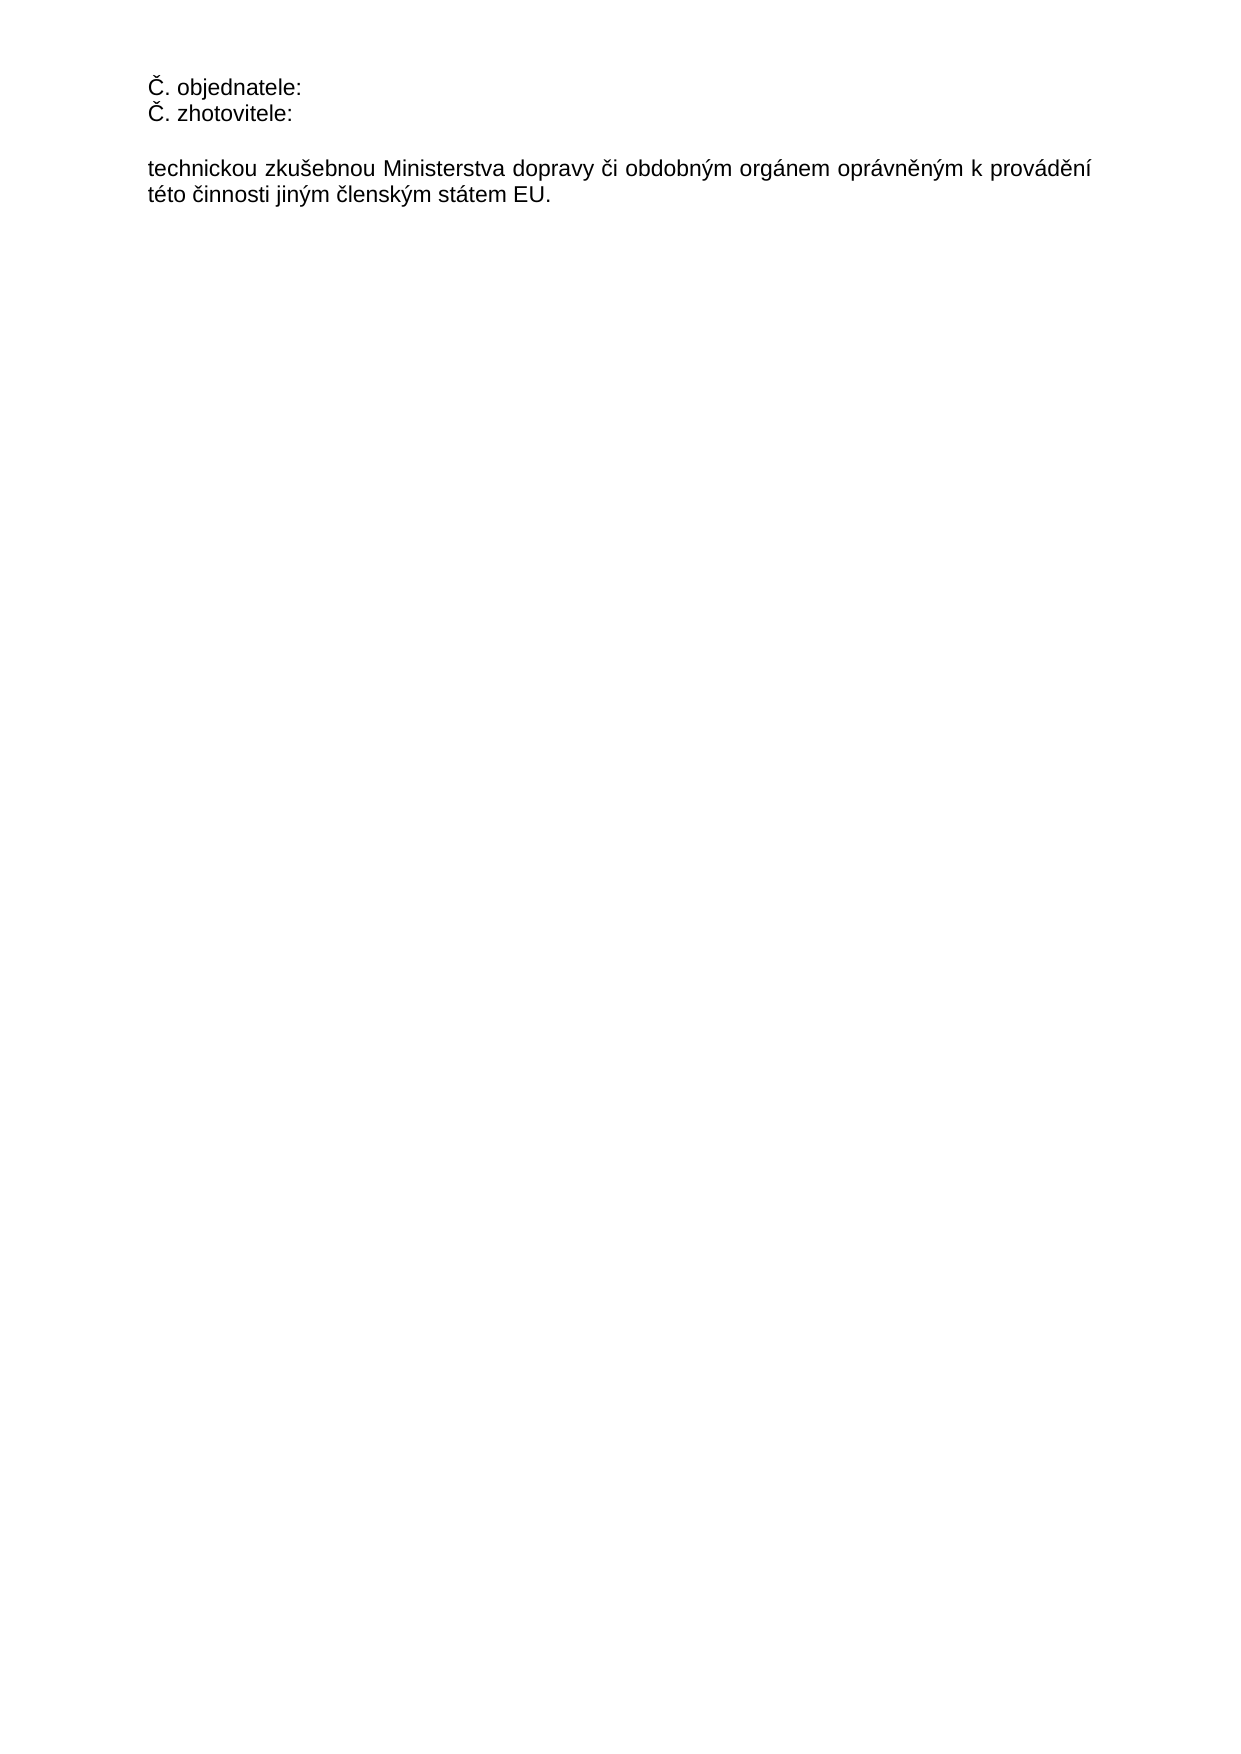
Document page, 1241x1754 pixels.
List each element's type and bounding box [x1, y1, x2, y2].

text [148, 154, 1093, 207]
